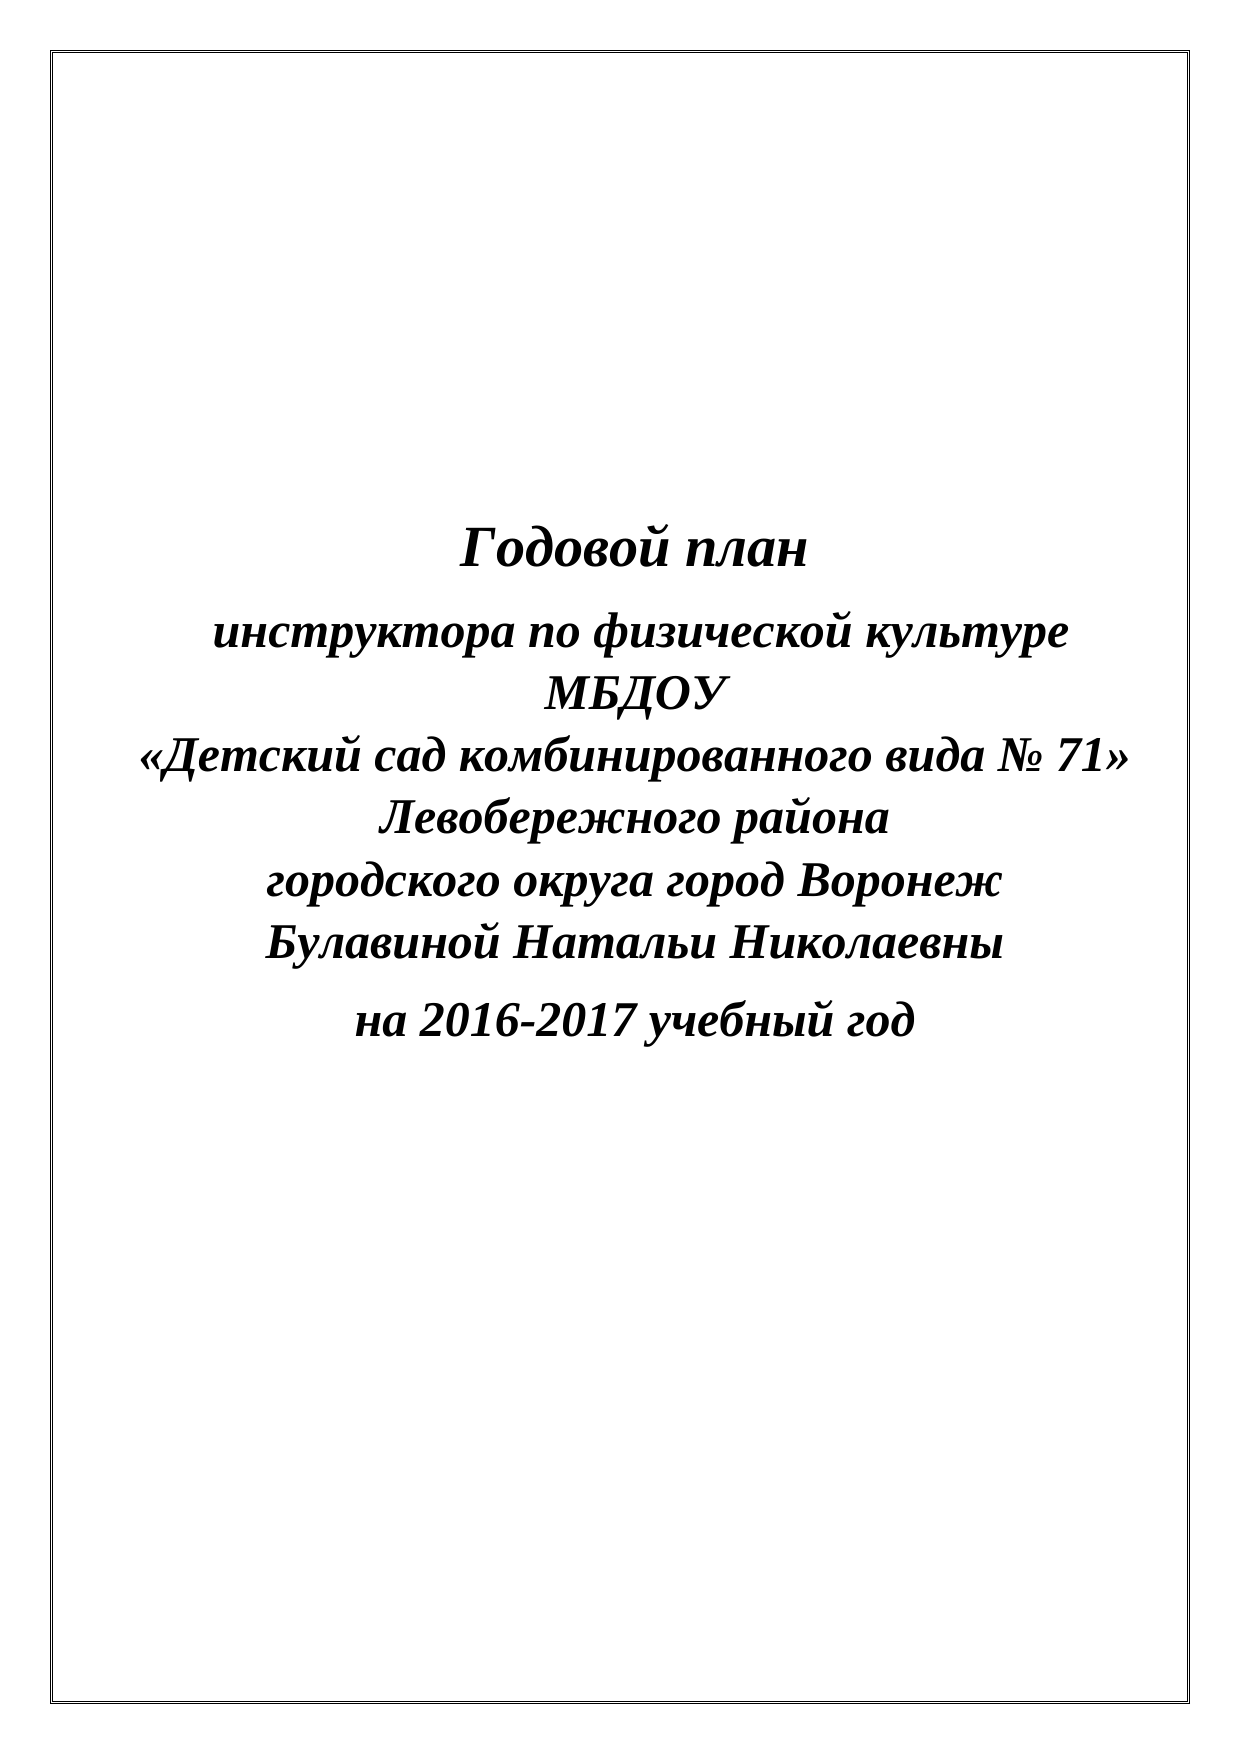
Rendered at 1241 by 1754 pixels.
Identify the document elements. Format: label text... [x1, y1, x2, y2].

text инструктора по физической культуре МБДОУ «Детский сад комбинированного вида № 71» Левобережного района городского округа город Воронеж Булавиной Натальи Николаевны [118, 601, 1152, 969]
text Годовой план [118, 512, 1152, 579]
text на 2016-2017 учебный год [118, 990, 1152, 1048]
